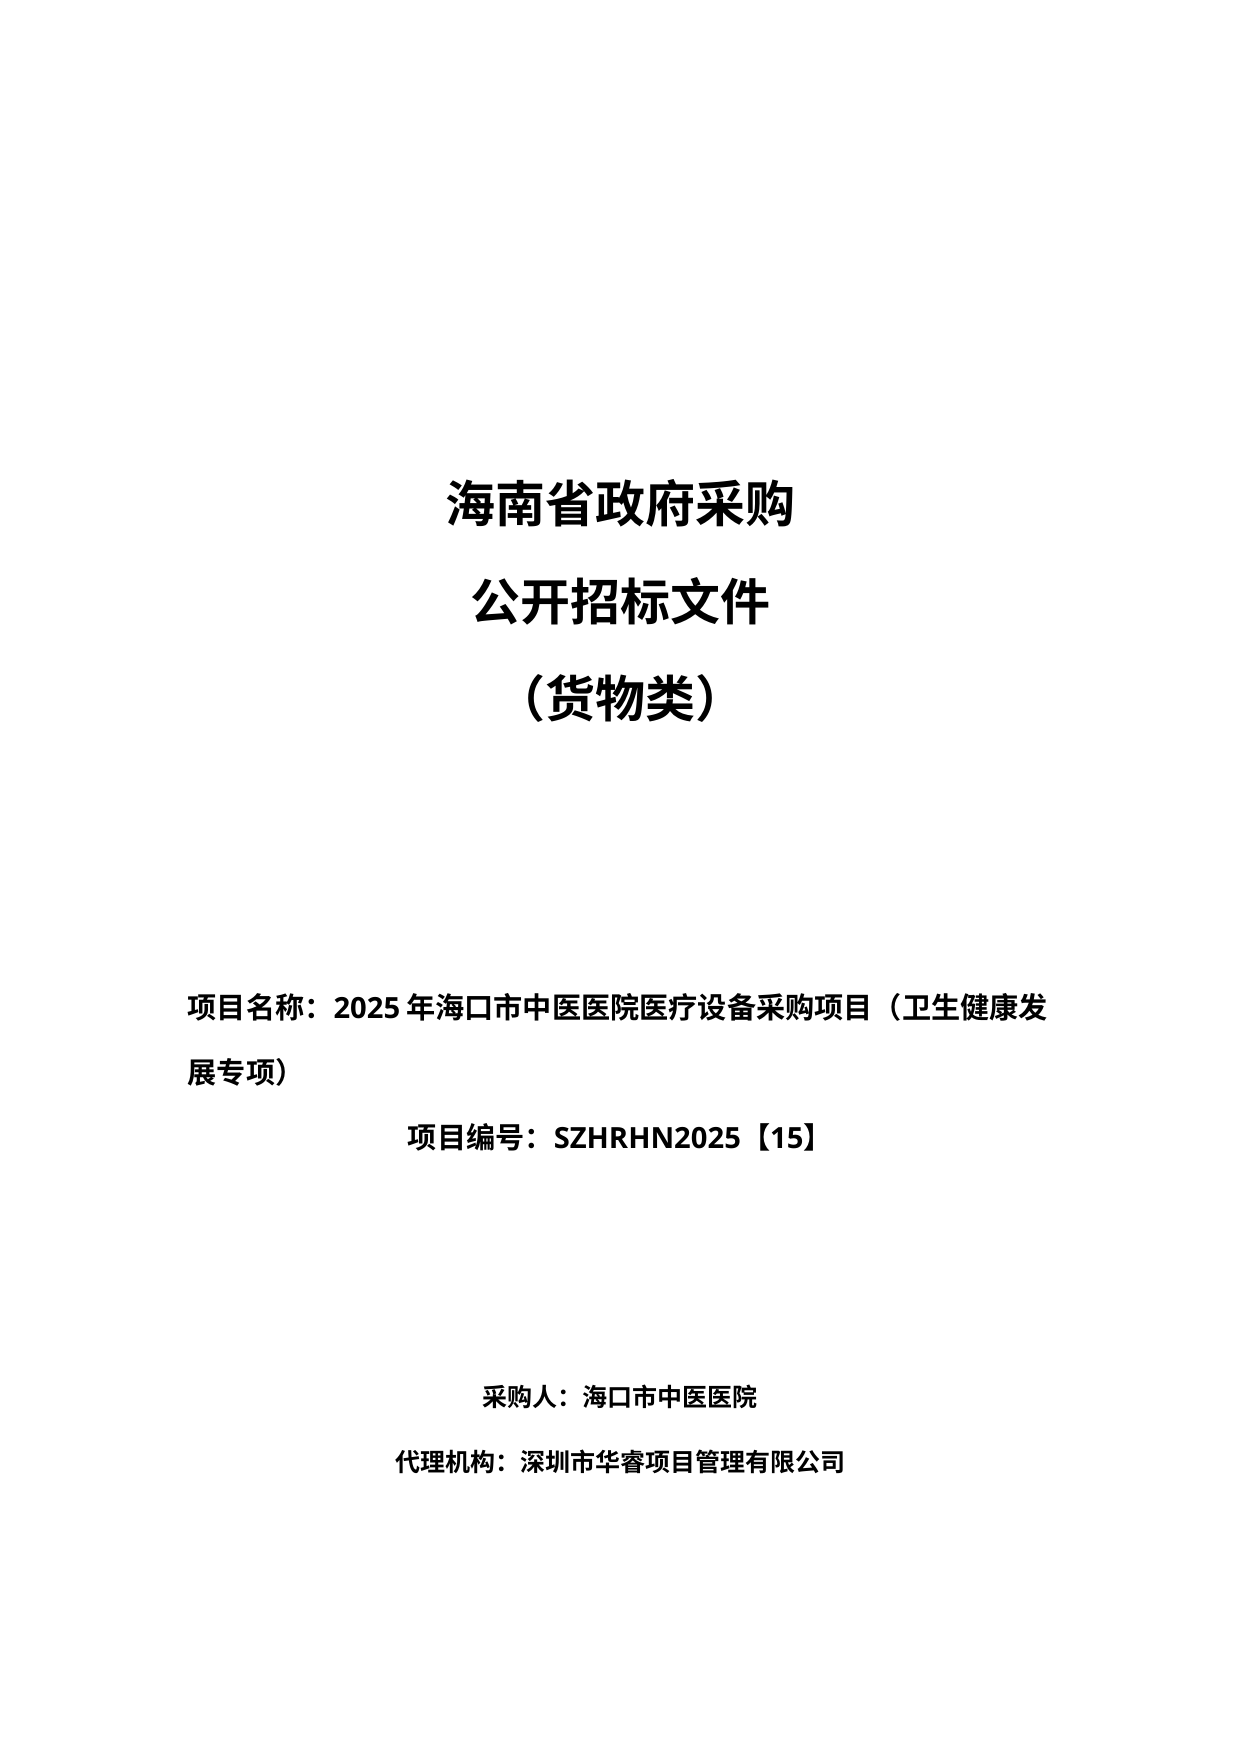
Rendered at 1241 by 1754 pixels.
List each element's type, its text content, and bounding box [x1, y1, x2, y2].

text （货物类） [187, 649, 1053, 747]
text 项目编号：SZHRHN2025【15】 [187, 1104, 1053, 1169]
text 项目名称：2025年海口市中医医院医疗设备采购项目（卫生健康发展专项） [187, 974, 1053, 1104]
text 代理机构：深圳市华睿项目管理有限公司 [187, 1429, 1053, 1494]
text 公开招标文件 [187, 552, 1053, 649]
text 海南省政府采购 [187, 454, 1053, 552]
text 采购人：海口市中医医院 [187, 1364, 1053, 1429]
